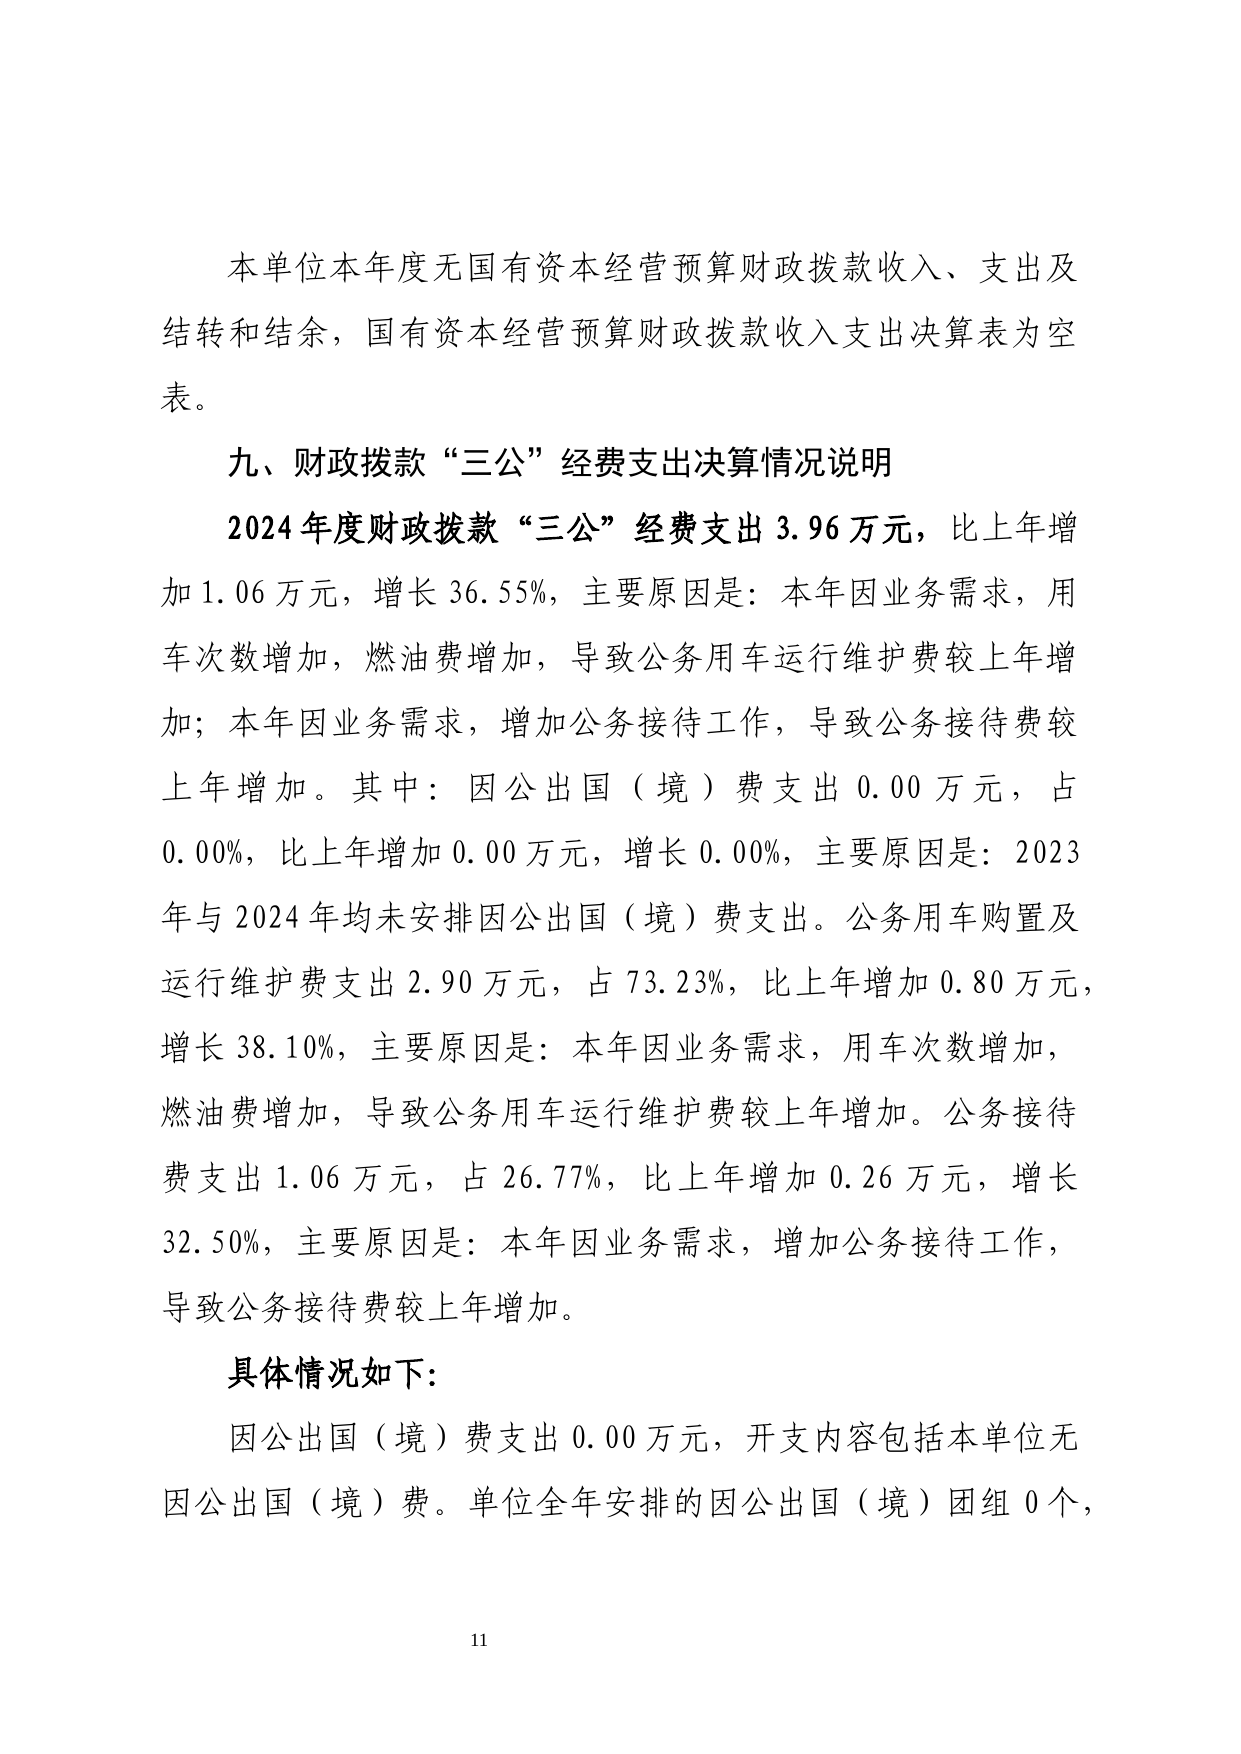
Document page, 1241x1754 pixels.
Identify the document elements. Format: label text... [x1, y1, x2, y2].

text 具体情况如下： [159, 1338, 1081, 1403]
text 本单位本年度无国有资本经营预算财政拨款收入、支出及结转和结余，国有资本经营预算财政拨款收入支出决算表为空表。 [159, 233, 1081, 428]
text 九、财政拨款“三公”经费支出决算情况说明 [159, 428, 1081, 493]
text 2024年度财政拨款“三公”经费支出3.96万元，比上年增加1.06万元，增长36.55%，主要原因是：本年因业务需求，用车次数增加，燃油费增加，导致公务用车运行维护费较上年增加；本年因业务需求，增加公务接待工作，导致公务接待费较上年增加。其中：因公出国（境）费支出0.00万元，占0.00%，比上年增加0.00万元，增长0.00%，主要原因是：2023年与2024年均未安排因公出国（境）费支出。公务用车购置及运行维护费支出2.90万元，占73.23%，比上年增加0.80万元，增长38.10%，主要原因是：本年因业务需求，用车次数增加，燃油费增加，导致公务用车运行维护费较上年增加。公务接待费支出1.06万元，占26.77%，比上年增加0.26万元，增长32.50%，主要原因是：本年因业务需求，增加公务接待工作，导致公务接待费较上年增加。 [159, 493, 1081, 1338]
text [159, 1403, 1081, 1533]
